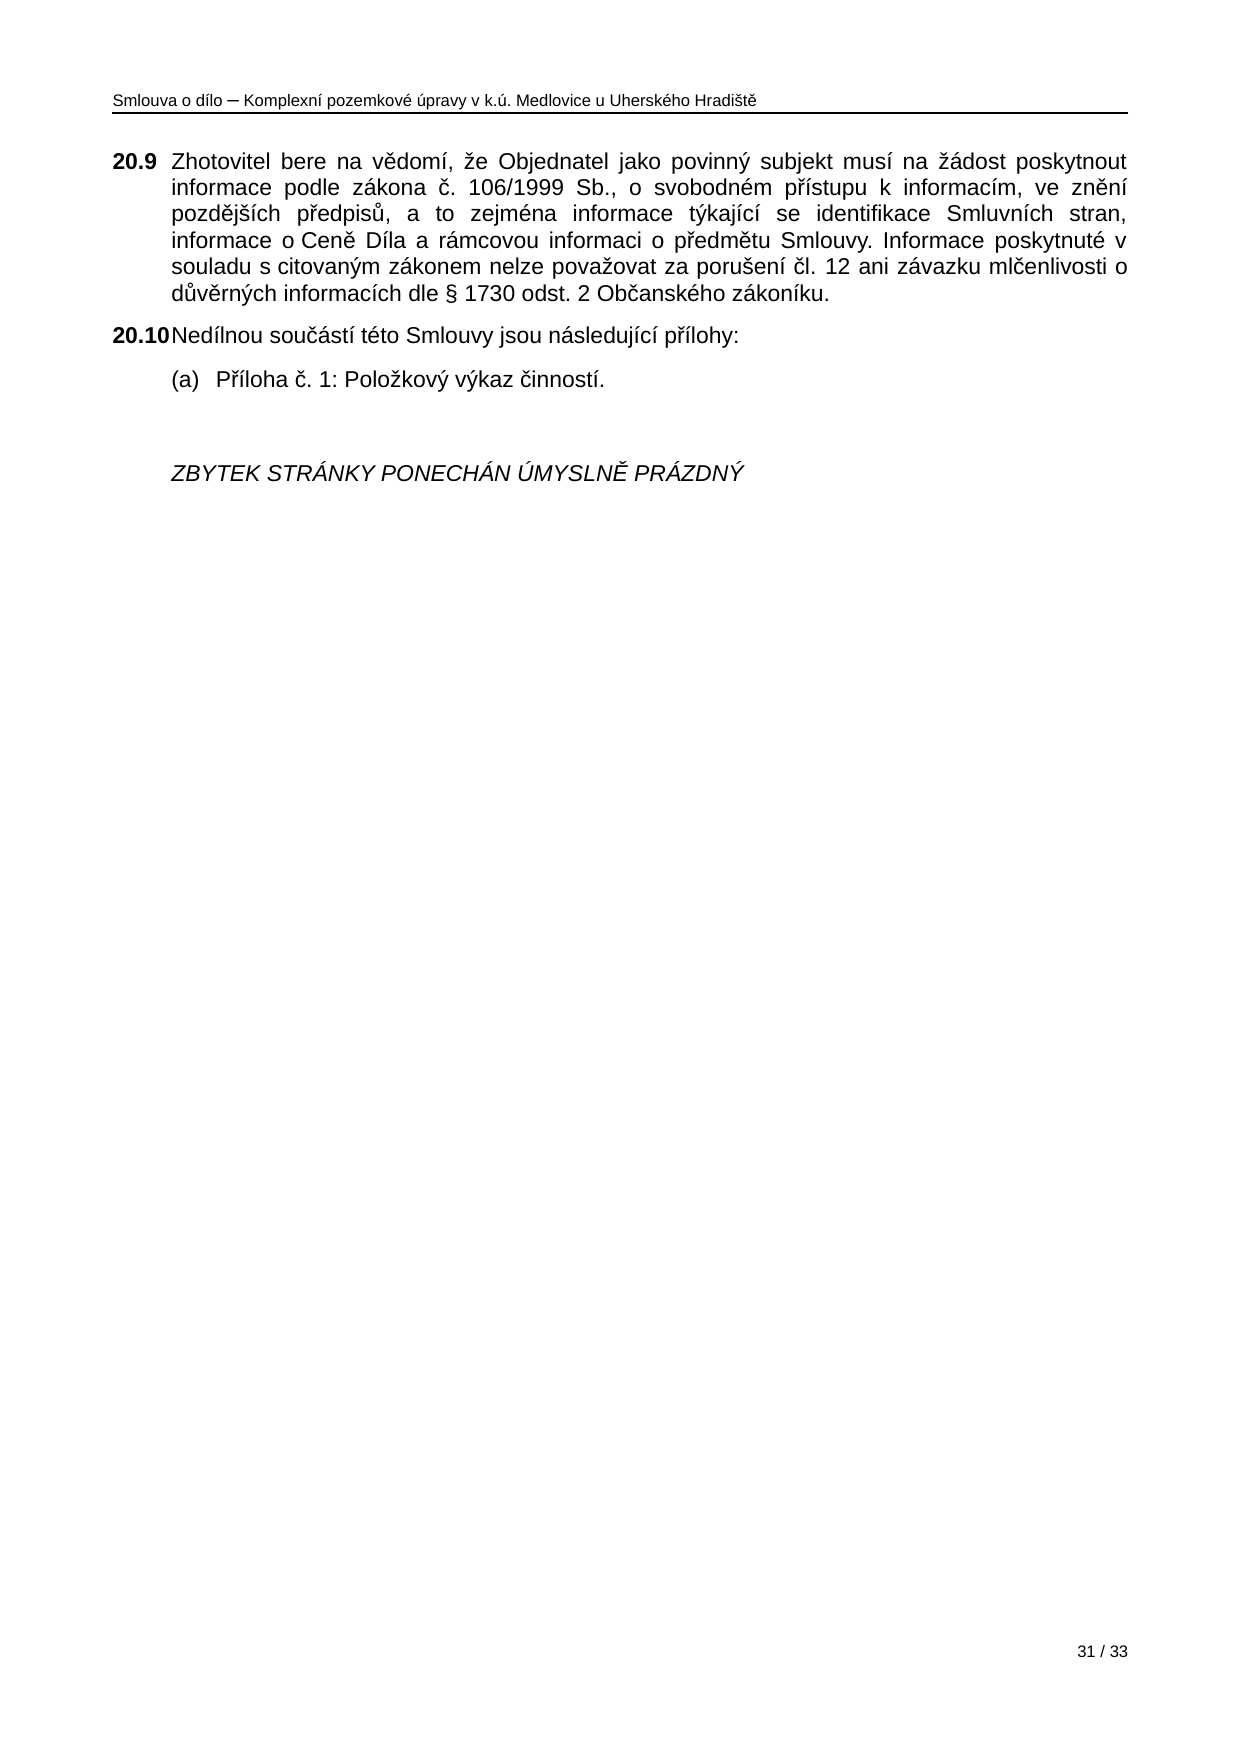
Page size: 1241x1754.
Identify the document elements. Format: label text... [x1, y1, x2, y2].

text Nedílnou součástí této Smlouvy jsou následující přílohy: [112, 322, 1128, 349]
list ZBYTEK STRÁNKY PONECHÁN ÚMYSLNĚ PRÁZDNÝ [171, 460, 1128, 486]
list Příloha č. 1: Položkový výkaz činností. [171, 366, 1128, 392]
text Zhotovitel bere na vědomí, že Objednatel jako povinný subjekt musí na žádost poskytnout informace podle zákona č. 106/1999 Sb., o svobodném přístupu k informacím, ve znění pozdějších předpisů, a to zejména informace týkající se identifikace Smluvních stran, informace o Ceně Díla a rámcovou informaci o předmětu Smlouvy. Informace poskytnuté v souladu s citovaným zákonem nelze považovat za porušení čl. 12 ani závazku mlčenlivosti o důvěrných informacích dle § 1730 odst. 2 Občanského zákoníku. [112, 148, 1128, 306]
